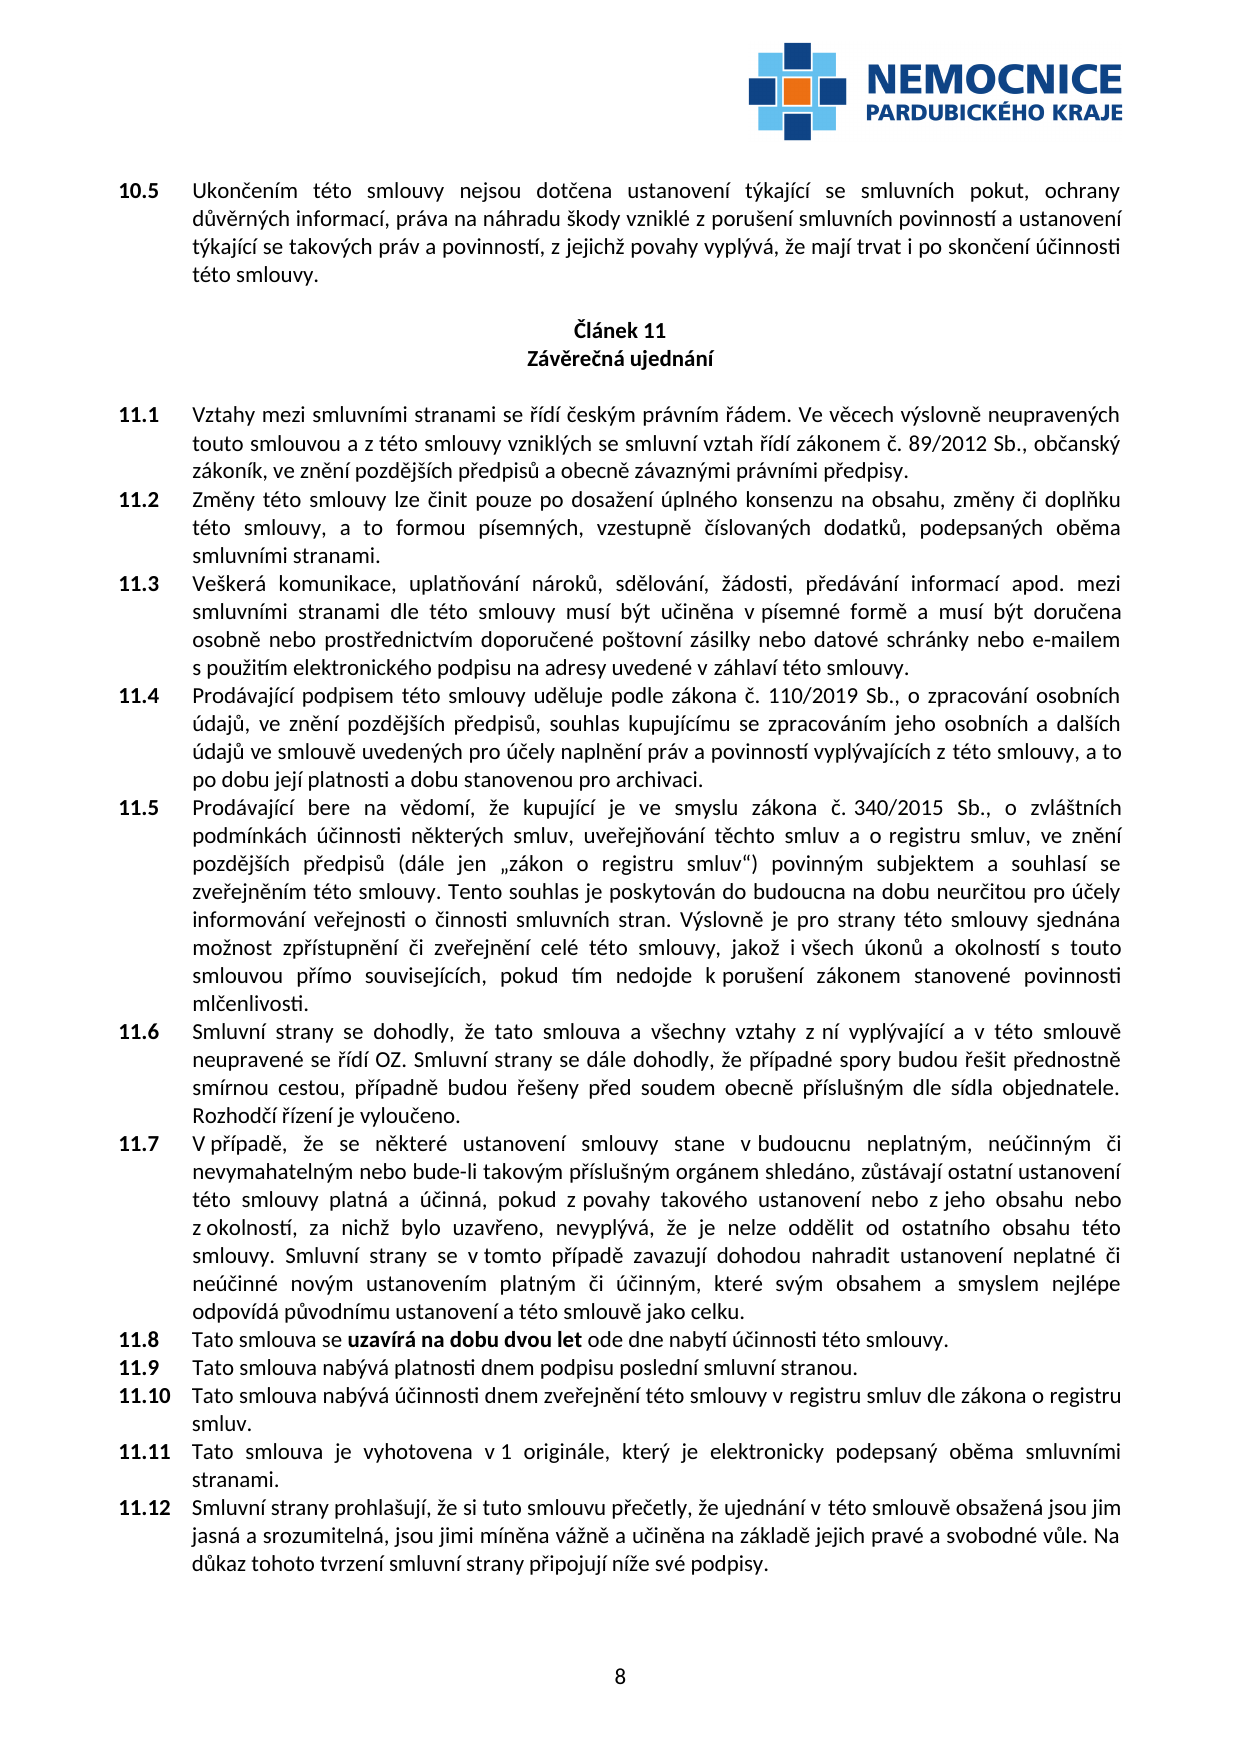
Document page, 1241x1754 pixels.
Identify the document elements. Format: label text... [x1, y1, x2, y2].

text 11.6 Smluvní strany se dohodly, že tato smlouva a všechny vztahy z ní vyplývající a v této smlouvě neupravené se řídí OZ. Smluvní strany se dále dohodly, že případné spory budou řešit přednostně smírnou cestou, případně budou řešeny před soudem obecně příslušným dle sídla objednatele. Rozhodčí řízení je vyloučeno. [118, 1017, 1122, 1129]
text 11.3 Veškerá komunikace, uplatňování nároků, sdělování, žádosti, předávání informací apod. mezi smluvními stranami dle této smlouvy musí být učiněna v písemné formě a musí být doručena osobně nebo prostřednictvím doporučené poštovní zásilky nebo datové schránky nebo e-mailem s použitím elektronického podpisu na adresy uvedené v záhlaví této smlouvy. [118, 569, 1122, 681]
text 11.9 Tato smlouva nabývá platnosti dnem podpisu poslední smluvní stranou. [118, 1353, 1122, 1381]
text 11.4 Prodávající podpisem této smlouvy uděluje podle zákona č. 110/2019 Sb., o zpracování osobních údajů, ve znění pozdějších předpisů, souhlas kupujícímu se zpracováním jeho osobních a dalších údajů ve smlouvě uvedených pro účely naplnění práv a povinností vyplývajících z této smlouvy, a to po dobu její platnosti a dobu stanovenou pro archivaci. [118, 681, 1122, 793]
text 11.12 Smluvní strany prohlašují, že si tuto smlouvu přečetly, že ujednání v této smlouvě obsažená jsou jim jasná a srozumitelná, jsou jimi míněna vážně a učiněna na základě jejich pravé a svobodné vůle. Na důkaz tohoto tvrzení smluvní strany připojují níže své podpisy. [118, 1493, 1122, 1577]
text 11.1 Vztahy mezi smluvními stranami se řídí českým právním řádem. Ve věcech výslovně neupravených touto smlouvou a z této smlouvy vzniklých se smluvní vztah řídí zákonem č. 89/2012 Sb., občanský zákoník, ve znění pozdějších předpisů a obecně závaznými právními předpisy. [118, 401, 1122, 485]
text 11.5 Prodávající bere na vědomí, že kupující je ve smyslu zákona č. 340/2015 Sb., o zvláštních podmínkách účinnosti některých smluv, uveřejňování těchto smluv a o registru smluv, ve znění pozdějších předpisů (dále jen „zákon o registru smluv“) povinným subjektem a souhlasí se zveřejněním této smlouvy. Tento souhlas je poskytován do budoucna na dobu neurčitou pro účely informování veřejnosti o činnosti smluvních stran. Výslovně je pro strany této smlouvy sjednána možnost zpřístupnění či zveřejnění celé této smlouvy, jakož i všech úkonů a okolností s touto smlouvou přímo souvisejících, pokud tím nedojde k porušení zákonem stanovené povinnosti mlčenlivosti. [118, 793, 1122, 1017]
text Závěrečná ujednání [118, 344, 1122, 373]
text 11.10 Tato smlouva nabývá účinnosti dnem zveřejnění této smlouvy v registru smluv dle zákona o registru smluv. [118, 1381, 1122, 1437]
text 10.5 Ukončením této smlouvy nejsou dotčena ustanovení týkající se smluvních pokut, ochrany důvěrných informací, práva na náhradu škody vzniklé z porušení smluvních povinností a ustanovení týkající se takových práv a povinností, z jejichž povahy vyplývá, že mají trvat i po skončení účinnosti této smlouvy. [118, 176, 1122, 288]
picture [747, 41, 1123, 142]
text 11.8 Tato smlouva se uzavírá na dobu dvou let ode dne nabytí účinnosti této smlouvy. [118, 1325, 1122, 1353]
text 11.2 Změny této smlouvy lze činit pouze po dosažení úplného konsenzu na obsahu, změny či doplňku této smlouvy, a to formou písemných, vzestupně číslovaných dodatků, podepsaných oběma smluvními stranami. [118, 485, 1122, 569]
text Článek 11 [118, 317, 1122, 344]
text 11.11 Tato smlouva je vyhotovena v 1 originále, který je elektronicky podepsaný oběma smluvními stranami. [118, 1437, 1122, 1493]
text 11.7 V případě, že se některé ustanovení smlouvy stane v budoucnu neplatným, neúčinným či nevymahatelným nebo bude-li takovým příslušným orgánem shledáno, zůstávají ostatní ustanovení této smlouvy platná a účinná, pokud z povahy takového ustanovení nebo z jeho obsahu nebo z okolností, za nichž bylo uzavřeno, nevyplývá, že je nelze oddělit od ostatního obsahu této smlouvy. Smluvní strany se v tomto případě zavazují dohodou nahradit ustanovení neplatné či neúčinné novým ustanovením platným či účinným, které svým obsahem a smyslem nejlépe odpovídá původnímu ustanovení a této smlouvě jako celku. [118, 1129, 1122, 1325]
